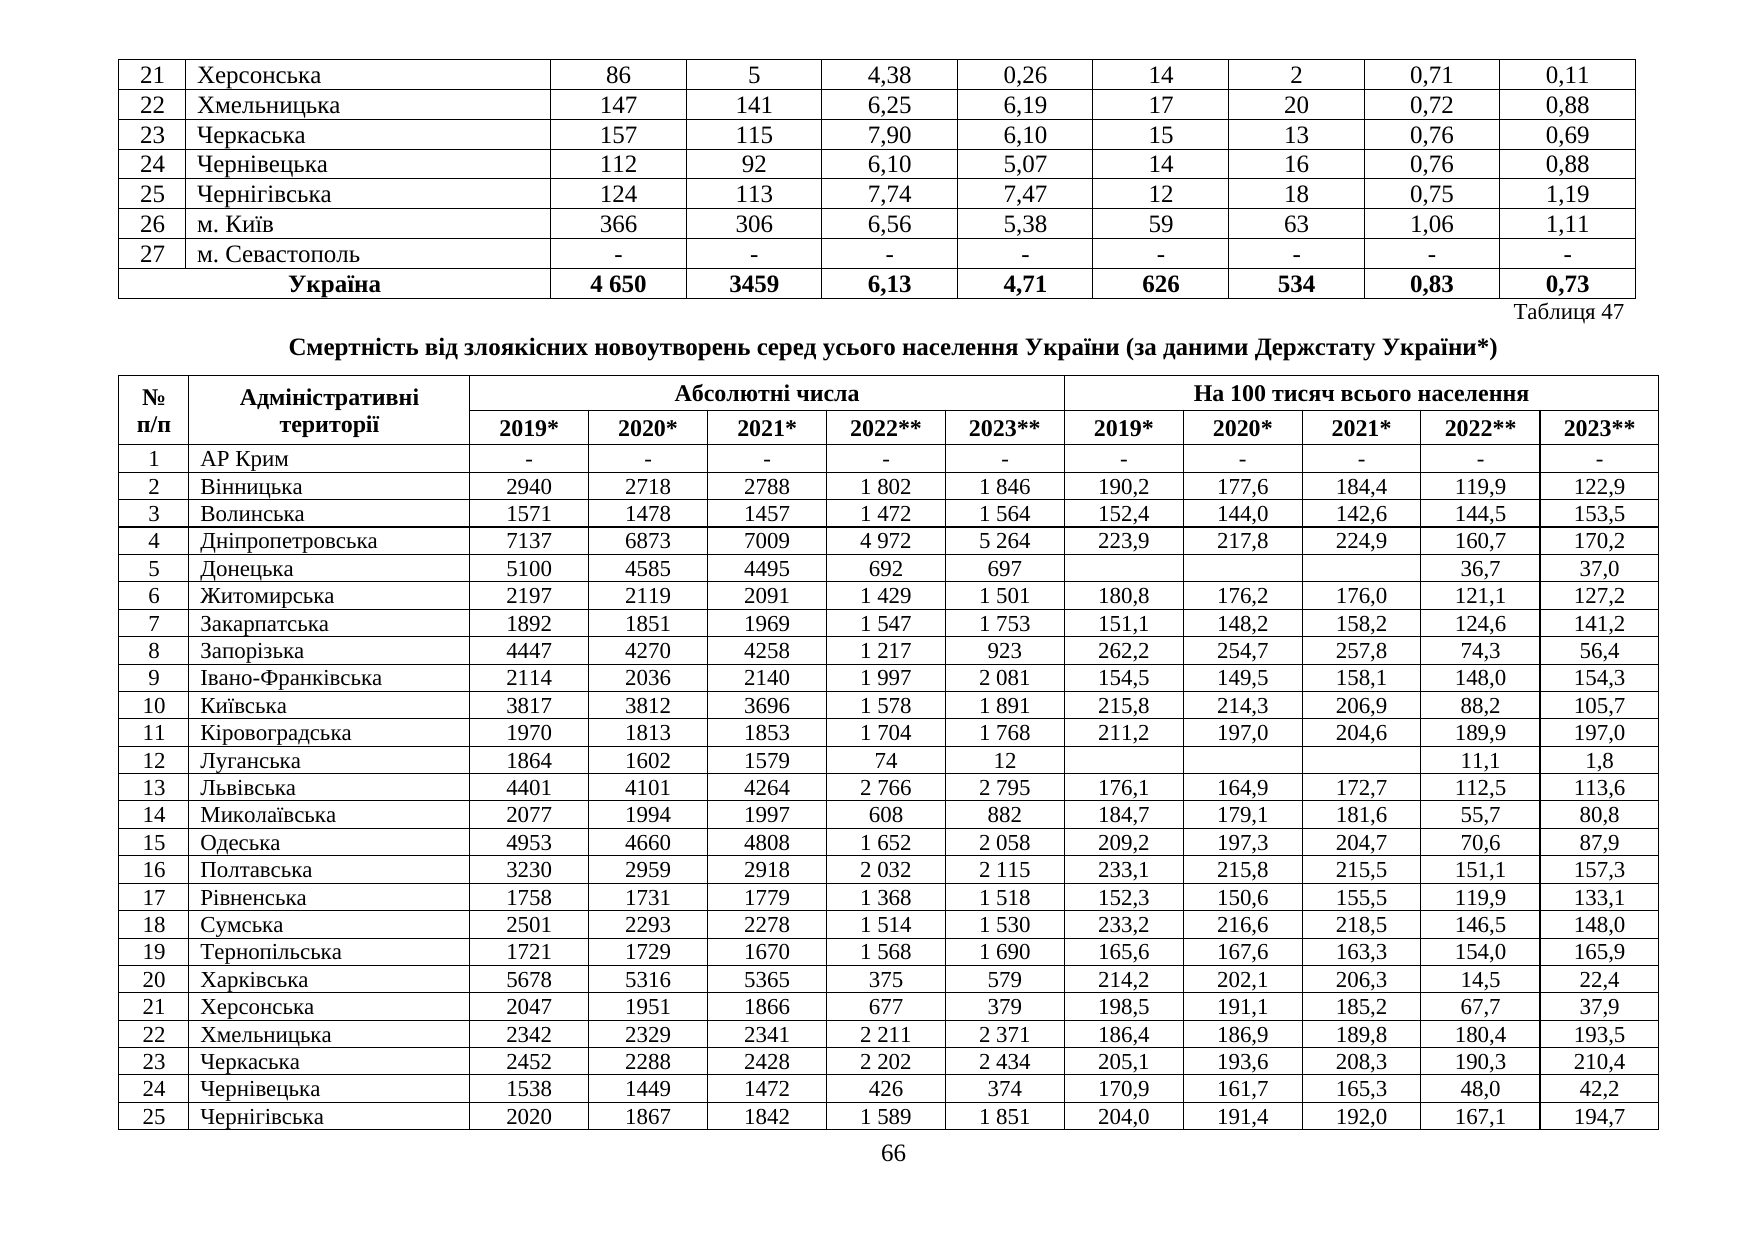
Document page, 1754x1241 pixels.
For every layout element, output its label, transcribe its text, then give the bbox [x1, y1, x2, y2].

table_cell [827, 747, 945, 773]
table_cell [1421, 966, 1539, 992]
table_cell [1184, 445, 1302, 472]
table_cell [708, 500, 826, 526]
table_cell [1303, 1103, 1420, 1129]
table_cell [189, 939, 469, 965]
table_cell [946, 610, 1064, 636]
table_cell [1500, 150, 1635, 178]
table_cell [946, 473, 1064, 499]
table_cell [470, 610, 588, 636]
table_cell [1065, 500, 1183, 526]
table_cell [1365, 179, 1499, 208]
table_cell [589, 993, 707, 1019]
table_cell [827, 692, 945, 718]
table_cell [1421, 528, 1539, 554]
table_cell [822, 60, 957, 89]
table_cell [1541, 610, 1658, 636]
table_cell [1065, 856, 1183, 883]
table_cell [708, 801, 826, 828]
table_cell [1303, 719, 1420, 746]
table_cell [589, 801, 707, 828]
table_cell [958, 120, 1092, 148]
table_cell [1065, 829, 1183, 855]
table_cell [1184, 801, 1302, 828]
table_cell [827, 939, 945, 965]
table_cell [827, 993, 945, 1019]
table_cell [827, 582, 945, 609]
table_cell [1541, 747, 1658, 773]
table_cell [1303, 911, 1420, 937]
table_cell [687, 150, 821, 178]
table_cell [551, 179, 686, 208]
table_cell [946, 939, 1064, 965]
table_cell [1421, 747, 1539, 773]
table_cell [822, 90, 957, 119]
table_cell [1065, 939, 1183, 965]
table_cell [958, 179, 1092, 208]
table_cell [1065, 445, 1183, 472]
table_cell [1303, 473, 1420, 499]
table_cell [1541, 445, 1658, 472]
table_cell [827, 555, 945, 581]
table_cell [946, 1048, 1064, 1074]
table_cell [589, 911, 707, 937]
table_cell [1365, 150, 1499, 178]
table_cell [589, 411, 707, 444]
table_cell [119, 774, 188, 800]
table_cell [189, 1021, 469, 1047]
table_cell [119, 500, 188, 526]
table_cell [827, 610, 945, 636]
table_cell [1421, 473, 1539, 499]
text Смертність від злоякісних новоутворень серед усього населення України (за даними Держстату України*) [118, 332, 1668, 361]
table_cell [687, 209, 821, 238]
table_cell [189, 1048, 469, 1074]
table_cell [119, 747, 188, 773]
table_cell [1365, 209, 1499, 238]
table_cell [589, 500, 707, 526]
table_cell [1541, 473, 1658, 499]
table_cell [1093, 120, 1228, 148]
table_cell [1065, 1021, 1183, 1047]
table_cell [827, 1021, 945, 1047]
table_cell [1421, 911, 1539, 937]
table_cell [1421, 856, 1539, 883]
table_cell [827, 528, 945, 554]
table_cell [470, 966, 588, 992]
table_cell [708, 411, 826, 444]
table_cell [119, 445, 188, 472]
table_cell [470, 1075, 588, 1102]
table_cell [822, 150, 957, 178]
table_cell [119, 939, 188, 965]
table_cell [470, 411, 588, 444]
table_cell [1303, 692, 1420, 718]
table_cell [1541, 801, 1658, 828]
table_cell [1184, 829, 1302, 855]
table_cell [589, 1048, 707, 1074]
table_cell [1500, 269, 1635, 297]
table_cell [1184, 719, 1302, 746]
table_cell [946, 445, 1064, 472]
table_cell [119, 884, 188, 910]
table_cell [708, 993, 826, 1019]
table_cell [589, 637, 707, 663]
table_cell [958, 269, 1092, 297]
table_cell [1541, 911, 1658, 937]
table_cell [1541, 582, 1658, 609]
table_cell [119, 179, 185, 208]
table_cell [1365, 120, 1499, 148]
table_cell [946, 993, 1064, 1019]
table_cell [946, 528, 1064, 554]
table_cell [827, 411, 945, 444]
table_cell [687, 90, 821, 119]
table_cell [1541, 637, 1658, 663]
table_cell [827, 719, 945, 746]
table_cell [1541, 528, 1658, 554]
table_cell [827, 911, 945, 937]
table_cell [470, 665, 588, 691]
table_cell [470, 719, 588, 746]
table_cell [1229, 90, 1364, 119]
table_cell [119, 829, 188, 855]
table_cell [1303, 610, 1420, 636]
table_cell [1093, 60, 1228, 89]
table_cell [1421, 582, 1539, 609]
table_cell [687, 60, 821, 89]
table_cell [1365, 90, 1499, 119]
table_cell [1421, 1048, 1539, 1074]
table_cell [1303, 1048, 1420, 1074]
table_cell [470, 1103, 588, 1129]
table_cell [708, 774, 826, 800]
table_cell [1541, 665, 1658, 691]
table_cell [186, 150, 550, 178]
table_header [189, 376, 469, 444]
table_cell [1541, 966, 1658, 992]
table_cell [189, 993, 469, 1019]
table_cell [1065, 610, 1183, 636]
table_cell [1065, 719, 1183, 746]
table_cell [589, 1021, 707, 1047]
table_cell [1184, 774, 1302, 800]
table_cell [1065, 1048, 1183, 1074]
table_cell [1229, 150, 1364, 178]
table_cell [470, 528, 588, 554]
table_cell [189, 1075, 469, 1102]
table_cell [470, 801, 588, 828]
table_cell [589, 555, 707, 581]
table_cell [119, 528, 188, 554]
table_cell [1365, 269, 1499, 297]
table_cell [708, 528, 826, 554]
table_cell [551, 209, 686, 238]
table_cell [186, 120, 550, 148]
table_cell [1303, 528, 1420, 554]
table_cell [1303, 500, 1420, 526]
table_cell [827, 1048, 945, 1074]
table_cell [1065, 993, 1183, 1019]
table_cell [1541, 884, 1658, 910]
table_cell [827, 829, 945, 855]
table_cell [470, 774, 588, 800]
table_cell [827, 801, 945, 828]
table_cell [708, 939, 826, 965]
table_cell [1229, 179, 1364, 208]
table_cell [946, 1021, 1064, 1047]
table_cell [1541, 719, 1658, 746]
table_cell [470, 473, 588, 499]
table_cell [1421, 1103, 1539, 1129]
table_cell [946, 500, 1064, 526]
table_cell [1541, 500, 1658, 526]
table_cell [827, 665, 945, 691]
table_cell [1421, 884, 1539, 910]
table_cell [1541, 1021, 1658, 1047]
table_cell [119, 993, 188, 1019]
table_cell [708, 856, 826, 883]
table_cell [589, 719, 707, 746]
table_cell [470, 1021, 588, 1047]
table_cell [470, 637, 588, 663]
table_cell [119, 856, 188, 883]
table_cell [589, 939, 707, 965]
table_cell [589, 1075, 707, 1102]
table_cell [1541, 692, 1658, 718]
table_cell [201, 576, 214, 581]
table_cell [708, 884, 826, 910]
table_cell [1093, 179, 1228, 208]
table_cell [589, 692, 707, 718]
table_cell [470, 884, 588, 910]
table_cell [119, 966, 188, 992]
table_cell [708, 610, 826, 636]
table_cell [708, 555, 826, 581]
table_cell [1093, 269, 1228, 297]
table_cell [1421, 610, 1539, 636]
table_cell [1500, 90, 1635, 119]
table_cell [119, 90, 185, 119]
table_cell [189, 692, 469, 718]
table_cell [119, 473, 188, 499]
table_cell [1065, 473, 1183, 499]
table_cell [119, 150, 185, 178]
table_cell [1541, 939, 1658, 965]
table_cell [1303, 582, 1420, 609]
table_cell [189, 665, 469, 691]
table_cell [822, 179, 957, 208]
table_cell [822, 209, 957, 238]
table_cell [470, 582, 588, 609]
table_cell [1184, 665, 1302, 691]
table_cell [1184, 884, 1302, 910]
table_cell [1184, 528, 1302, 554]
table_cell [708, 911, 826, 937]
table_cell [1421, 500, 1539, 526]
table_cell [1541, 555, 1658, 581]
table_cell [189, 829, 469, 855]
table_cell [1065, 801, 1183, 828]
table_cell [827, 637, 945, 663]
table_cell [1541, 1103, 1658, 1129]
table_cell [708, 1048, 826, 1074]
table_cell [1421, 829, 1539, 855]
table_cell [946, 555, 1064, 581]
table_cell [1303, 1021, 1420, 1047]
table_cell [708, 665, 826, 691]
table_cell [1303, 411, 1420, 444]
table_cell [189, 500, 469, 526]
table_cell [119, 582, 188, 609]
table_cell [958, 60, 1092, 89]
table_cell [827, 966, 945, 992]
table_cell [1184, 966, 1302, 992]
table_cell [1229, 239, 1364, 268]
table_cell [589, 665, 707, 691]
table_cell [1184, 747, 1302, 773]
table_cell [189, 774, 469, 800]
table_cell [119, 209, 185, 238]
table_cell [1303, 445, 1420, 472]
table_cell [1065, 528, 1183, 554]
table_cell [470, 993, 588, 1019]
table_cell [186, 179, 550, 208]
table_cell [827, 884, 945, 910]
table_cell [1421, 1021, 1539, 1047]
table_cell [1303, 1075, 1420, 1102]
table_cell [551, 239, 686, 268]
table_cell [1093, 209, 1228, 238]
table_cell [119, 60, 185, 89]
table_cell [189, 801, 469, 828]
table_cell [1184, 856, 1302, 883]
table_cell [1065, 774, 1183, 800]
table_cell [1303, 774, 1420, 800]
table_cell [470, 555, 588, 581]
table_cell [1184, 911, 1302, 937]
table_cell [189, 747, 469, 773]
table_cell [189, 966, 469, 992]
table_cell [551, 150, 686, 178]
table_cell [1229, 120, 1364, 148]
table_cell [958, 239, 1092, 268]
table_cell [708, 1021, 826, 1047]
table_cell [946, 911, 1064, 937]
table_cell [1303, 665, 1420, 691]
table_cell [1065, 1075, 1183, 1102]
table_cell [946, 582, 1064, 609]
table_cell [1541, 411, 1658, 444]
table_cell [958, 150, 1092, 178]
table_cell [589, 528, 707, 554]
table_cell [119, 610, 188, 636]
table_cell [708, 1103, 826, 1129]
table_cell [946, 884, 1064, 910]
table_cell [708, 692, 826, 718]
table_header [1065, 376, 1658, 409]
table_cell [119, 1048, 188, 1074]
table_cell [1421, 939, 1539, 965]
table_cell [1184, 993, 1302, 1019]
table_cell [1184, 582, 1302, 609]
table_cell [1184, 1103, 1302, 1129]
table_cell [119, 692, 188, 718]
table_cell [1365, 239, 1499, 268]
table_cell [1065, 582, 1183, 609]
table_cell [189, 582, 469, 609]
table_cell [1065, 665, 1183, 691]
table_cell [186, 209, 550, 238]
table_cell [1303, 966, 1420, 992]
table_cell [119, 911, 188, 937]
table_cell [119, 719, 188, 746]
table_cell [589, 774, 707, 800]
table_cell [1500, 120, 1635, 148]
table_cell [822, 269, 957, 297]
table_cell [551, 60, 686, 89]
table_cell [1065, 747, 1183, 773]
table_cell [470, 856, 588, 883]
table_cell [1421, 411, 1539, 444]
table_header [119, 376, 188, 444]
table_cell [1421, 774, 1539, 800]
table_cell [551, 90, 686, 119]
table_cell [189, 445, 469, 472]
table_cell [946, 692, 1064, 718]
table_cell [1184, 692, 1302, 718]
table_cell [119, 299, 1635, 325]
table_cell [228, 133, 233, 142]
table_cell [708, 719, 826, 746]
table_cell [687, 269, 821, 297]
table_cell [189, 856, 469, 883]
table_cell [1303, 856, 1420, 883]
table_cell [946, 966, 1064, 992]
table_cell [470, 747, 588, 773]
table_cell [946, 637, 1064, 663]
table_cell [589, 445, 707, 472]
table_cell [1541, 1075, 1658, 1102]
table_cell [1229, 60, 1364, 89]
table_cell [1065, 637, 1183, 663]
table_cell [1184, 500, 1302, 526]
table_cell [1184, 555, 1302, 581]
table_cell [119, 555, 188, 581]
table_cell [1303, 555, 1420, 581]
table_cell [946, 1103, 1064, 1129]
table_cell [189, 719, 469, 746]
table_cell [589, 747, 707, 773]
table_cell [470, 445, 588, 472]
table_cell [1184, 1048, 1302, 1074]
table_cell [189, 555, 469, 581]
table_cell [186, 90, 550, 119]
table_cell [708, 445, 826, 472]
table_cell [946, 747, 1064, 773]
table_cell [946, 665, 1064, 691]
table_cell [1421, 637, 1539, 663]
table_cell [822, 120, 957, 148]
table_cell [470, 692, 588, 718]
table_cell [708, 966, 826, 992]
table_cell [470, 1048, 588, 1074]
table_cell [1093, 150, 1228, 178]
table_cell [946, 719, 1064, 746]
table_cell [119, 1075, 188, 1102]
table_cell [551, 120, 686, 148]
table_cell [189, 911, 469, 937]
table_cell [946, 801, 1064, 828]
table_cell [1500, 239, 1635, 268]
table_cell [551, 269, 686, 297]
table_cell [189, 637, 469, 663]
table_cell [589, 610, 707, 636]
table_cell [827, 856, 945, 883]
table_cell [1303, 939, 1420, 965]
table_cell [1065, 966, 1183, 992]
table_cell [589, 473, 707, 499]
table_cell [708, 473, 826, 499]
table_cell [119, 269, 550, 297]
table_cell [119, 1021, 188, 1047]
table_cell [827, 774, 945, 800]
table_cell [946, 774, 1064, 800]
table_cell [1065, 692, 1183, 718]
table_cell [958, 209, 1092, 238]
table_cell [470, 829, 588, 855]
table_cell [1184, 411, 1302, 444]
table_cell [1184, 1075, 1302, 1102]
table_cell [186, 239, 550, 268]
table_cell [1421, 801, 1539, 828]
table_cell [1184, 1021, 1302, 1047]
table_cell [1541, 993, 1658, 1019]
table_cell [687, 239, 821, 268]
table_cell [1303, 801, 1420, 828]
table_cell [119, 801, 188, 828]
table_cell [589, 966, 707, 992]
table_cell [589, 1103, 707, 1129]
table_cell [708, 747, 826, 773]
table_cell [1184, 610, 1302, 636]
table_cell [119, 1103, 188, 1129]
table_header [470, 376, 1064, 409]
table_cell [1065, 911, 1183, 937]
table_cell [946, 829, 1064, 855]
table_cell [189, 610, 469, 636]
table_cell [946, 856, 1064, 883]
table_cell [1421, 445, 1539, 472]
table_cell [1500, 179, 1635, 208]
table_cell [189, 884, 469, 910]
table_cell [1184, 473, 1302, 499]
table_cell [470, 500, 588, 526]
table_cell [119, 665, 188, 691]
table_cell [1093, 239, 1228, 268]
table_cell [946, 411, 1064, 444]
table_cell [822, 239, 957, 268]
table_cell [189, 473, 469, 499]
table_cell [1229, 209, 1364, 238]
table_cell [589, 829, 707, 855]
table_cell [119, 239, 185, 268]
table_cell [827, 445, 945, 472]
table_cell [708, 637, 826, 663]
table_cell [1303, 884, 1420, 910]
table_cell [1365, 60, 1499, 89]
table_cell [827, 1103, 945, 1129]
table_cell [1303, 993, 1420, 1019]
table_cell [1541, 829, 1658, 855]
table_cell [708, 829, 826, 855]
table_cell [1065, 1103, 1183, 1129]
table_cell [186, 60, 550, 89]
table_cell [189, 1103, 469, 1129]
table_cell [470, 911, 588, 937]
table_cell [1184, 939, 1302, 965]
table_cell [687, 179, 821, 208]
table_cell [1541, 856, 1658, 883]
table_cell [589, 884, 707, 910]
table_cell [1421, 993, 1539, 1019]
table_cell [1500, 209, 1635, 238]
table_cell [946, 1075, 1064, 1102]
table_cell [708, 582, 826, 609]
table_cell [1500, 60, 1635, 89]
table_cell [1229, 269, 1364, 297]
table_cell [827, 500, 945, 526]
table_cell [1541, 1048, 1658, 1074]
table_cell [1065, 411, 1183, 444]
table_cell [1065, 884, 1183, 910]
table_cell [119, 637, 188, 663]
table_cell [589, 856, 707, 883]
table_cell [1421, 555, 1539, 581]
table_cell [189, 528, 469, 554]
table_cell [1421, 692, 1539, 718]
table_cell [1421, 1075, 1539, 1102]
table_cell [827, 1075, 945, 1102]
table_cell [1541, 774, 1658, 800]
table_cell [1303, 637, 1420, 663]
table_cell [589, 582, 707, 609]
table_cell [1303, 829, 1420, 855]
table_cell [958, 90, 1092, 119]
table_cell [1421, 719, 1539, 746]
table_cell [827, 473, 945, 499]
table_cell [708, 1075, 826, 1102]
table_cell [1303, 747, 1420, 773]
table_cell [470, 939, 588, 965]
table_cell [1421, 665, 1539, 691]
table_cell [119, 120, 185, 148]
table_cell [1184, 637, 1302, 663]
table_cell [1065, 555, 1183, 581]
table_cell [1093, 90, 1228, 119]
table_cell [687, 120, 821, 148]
